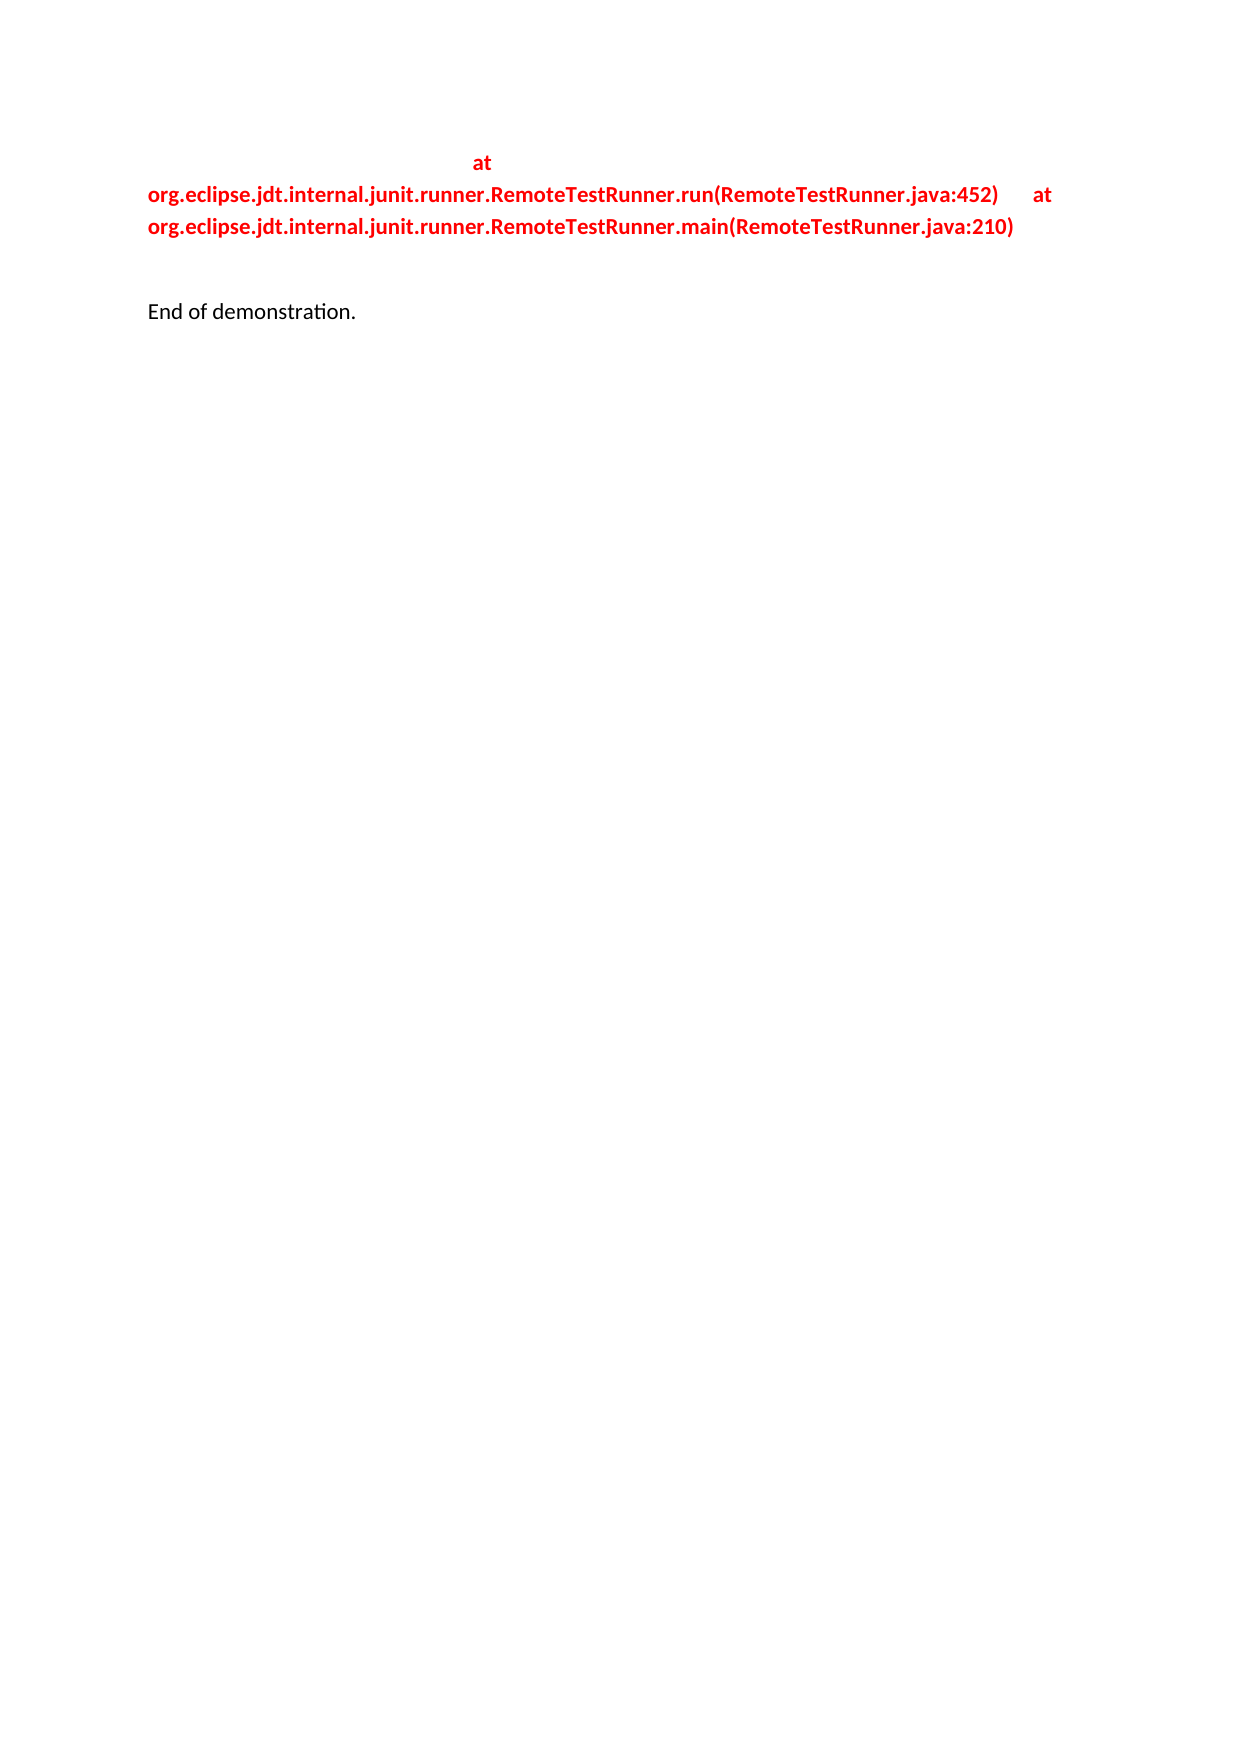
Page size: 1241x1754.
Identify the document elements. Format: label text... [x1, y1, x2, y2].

text End of demonstration. [148, 297, 1093, 325]
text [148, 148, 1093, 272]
